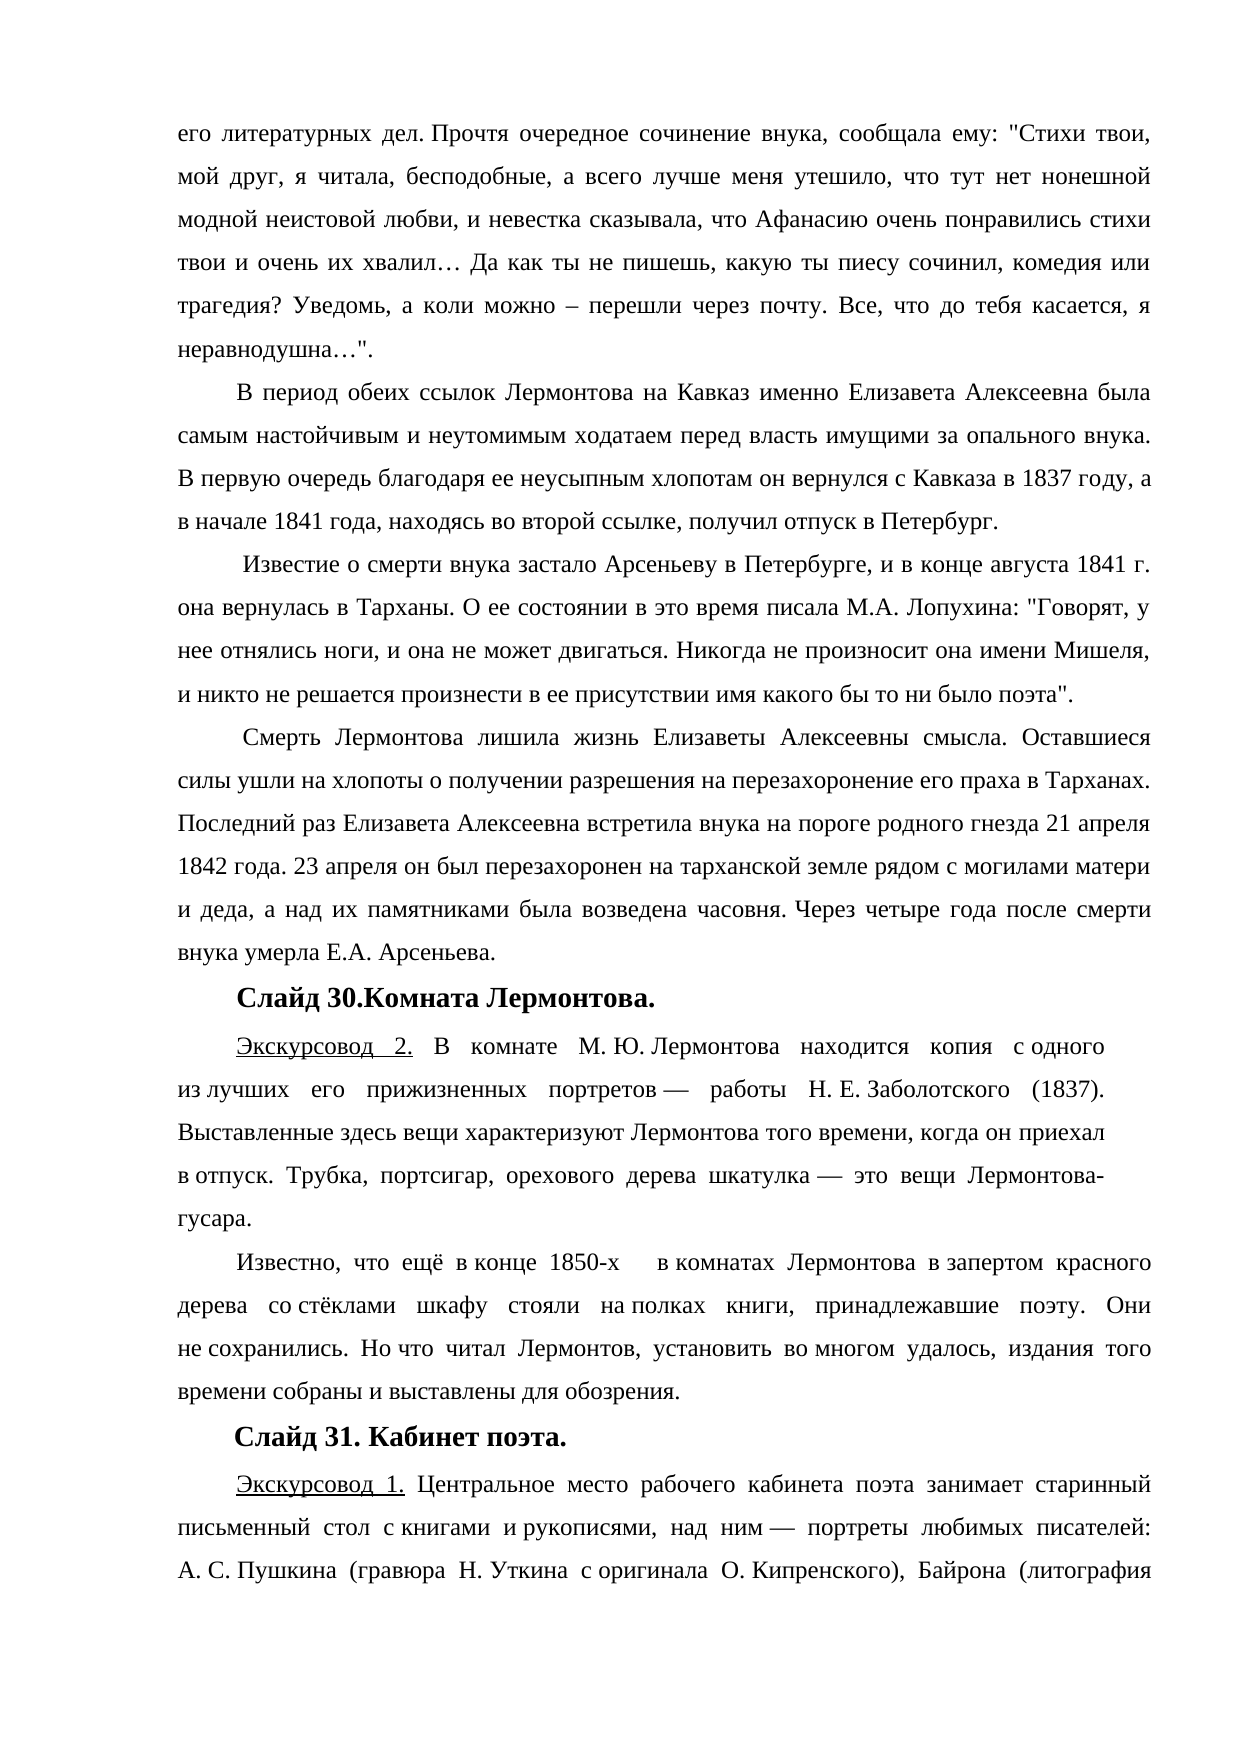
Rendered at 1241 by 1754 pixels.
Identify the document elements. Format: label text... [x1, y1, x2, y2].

text Известно, что ещё в конце 1850-х в комнатах Лермонтова в запертом красного дерева со стёклами шкафу стояли на полках книги, принадлежавшие поэту. Они не сохранились. Но что читал Лермонтов, установить во многом удалось, издания того времени собраны и выставлены для обозрения. [177, 1247, 1152, 1405]
text В период обеих ссылок Лермонтова на Кавказ именно Елизавета Алексеевна была самым настойчивым и неутомимым ходатаем перед власть имущими за опального внука. В первую очередь благодаря ее неусыпным хлопотам он вернулся с Кавказа в 1837 году, а в начале 1841 года, находясь во второй ссылке, получил отпуск в Петербург. [177, 377, 1152, 535]
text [177, 118, 1152, 362]
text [177, 1469, 1152, 1584]
text Слайд 31. Кабинет поэта. [177, 1419, 1152, 1453]
text Экскурсовод 2. В комнате М. Ю. Лермонтова находится копия с одного из лучших его прижизненных портретов — работы Н. Е. Заболотского (1837). Выставленные здесь вещи характеризуют Лермонтова того времени, когда он приехал в отпуск. Трубка, портсигар, орехового дерева шкатулка — это вещи Лермонтова-гусара. [177, 1031, 1105, 1232]
text Известие о смерти внука застало Арсеньеву в Петербурге, и в конце августа 1841 г. она вернулась в Тарханы. О ее состоянии в это время писала М.А. Лопухина: "Говорят, у нее отнялись ноги, и она не может двигаться. Никогда не произносит она имени Мишеля, и никто не решается произнести в ее присутствии имя какого бы то ни было поэта". [177, 549, 1152, 707]
text Смерть Лермонтова лишила жизнь Елизаветы Алексеевны смысла. Оставшиеся силы ушли на хлопоты о получении разрешения на перезахоронение его праха в Тарханах. Последний раз Елизавета Алексеевна встретила внука на пороге родного гнезда 21 апреля 1842 года. 23 апреля он был перезахоронен на тарханской земле рядом с могилами матери и деда, а над их памятниками была возведена часовня. Через четыре года после смерти внука умерла Е.А. Арсеньева. [177, 722, 1152, 966]
text Слайд 30.Комната Лермонтова. [177, 981, 1105, 1014]
